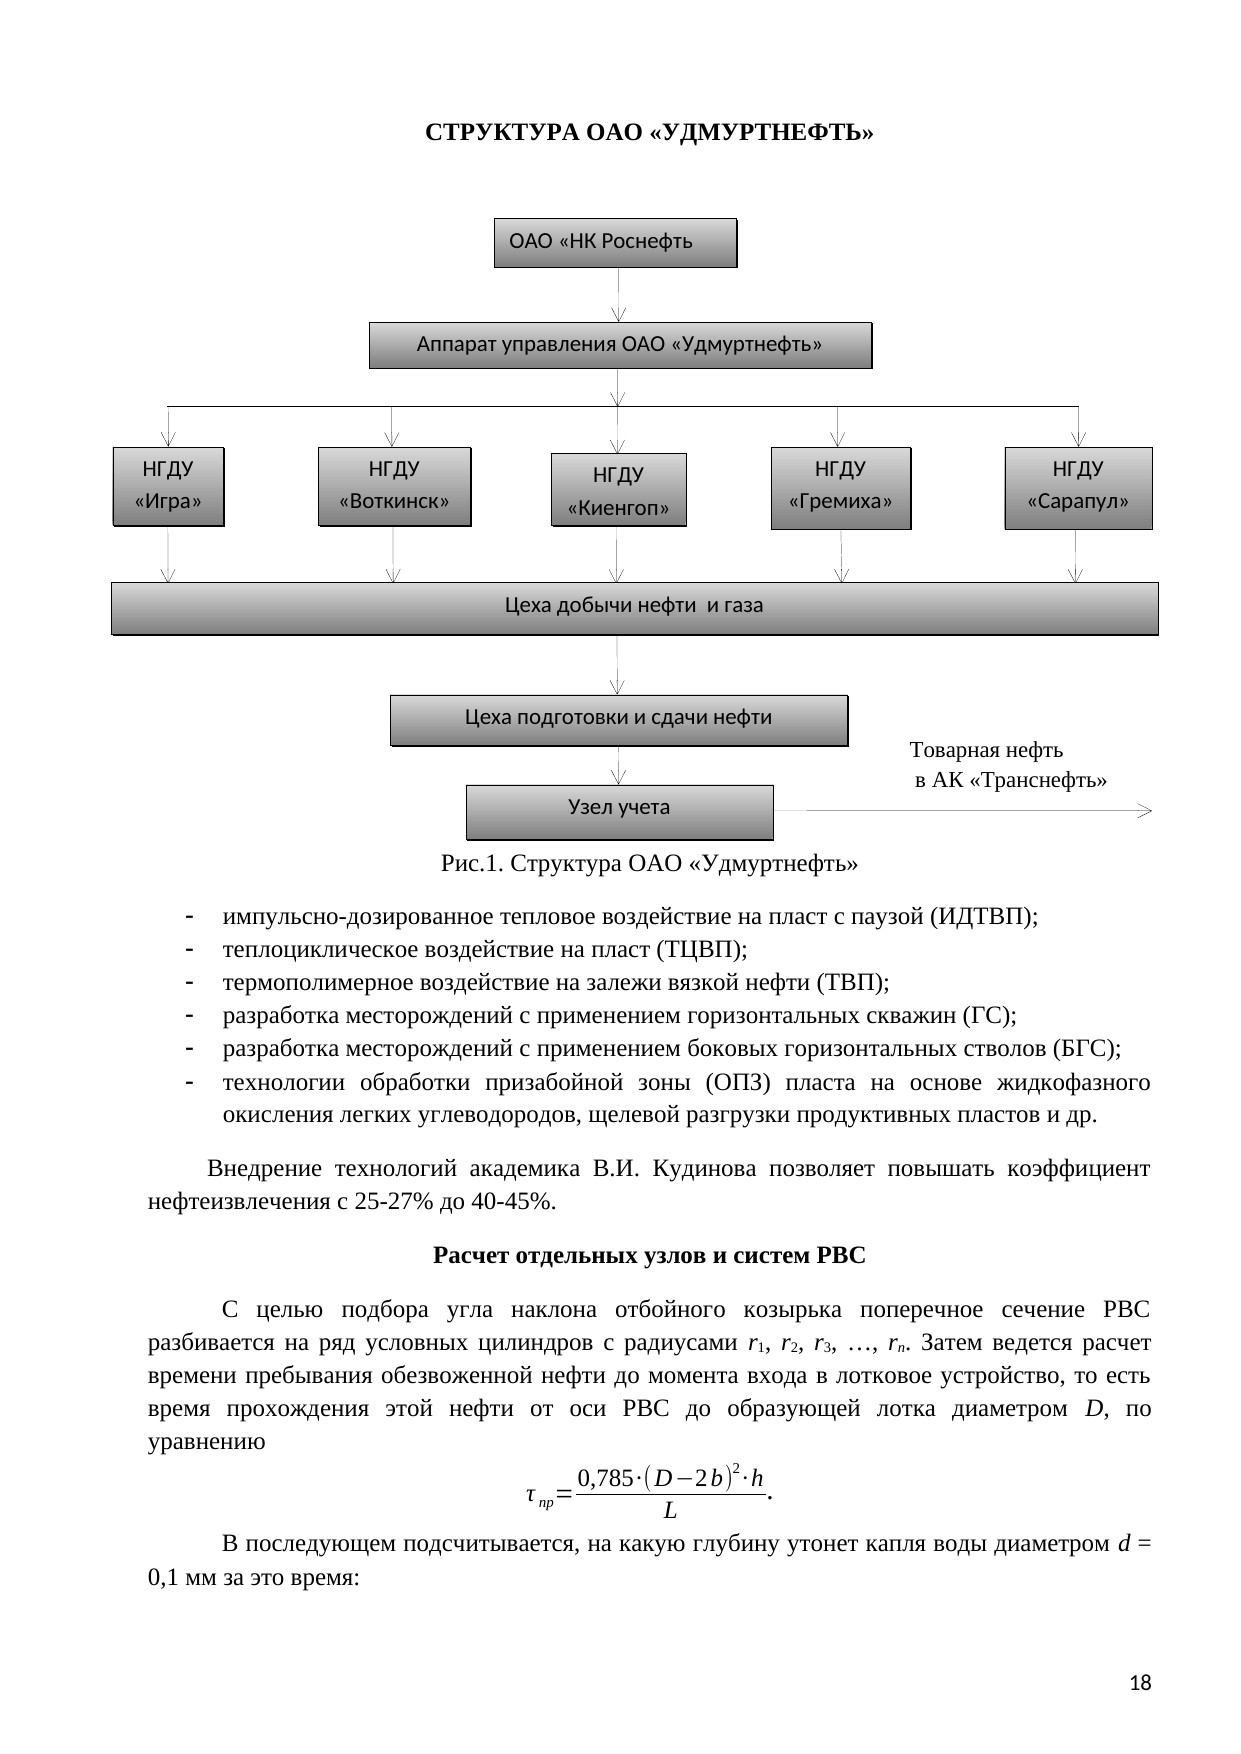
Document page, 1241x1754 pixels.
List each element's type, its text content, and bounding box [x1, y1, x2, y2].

list термополимерное воздействие на залежи вязкой нефти (ТВП); [185, 967, 1152, 996]
list разработка месторождений с применением боковых горизонтальных стволов (БГС); [185, 1033, 1152, 1062]
text Внедрение технологий академика В.И. Кудинова позволяет повышать коэффициент нефтеизвлечения с 25-27% до 40-45%. [148, 1153, 1152, 1215]
text . [148, 1459, 1152, 1523]
text Рис.1. Структура ОАО «Удмуртнефть» [148, 817, 1152, 876]
list теплоциклическое воздействие на пласт (ТЦВП); [185, 934, 1152, 963]
list импульсно-дозированное тепловое воздействие на пласт с паузой (ИДТВП); [185, 901, 1152, 930]
list разработка месторождений с применением горизонтальных скважин (ГС); [185, 1001, 1152, 1029]
text С целью подбора угла наклона отбойного козырька поперечное сечение РВС разбивается на ряд условных цилиндров с радиусами r1, r2, r3, …, rn. Затем ведется расчет времени пребывания обезвоженной нефти до момента входа в лотковое устройство, то есть время прохождения этой нефти от оси РВС до образующей лотка диаметром D, по уравнению [148, 1294, 1152, 1455]
text В последующем подсчитывается, на какую глубину утонет капля воды диаметром d = 0,1 мм за это время: [148, 1528, 1152, 1590]
text Расчет отдельных узлов и систем РВС [148, 1240, 1152, 1269]
text СТРУКТУРА ОАО «УДМУРТНЕФТЬ» [148, 117, 1152, 146]
list технологии обработки призабойной зоны (ОПЗ) пласта на основе жидкофазного окисления легких углеводородов, щелевой разгрузки продуктивных пластов и др. [185, 1067, 1152, 1128]
